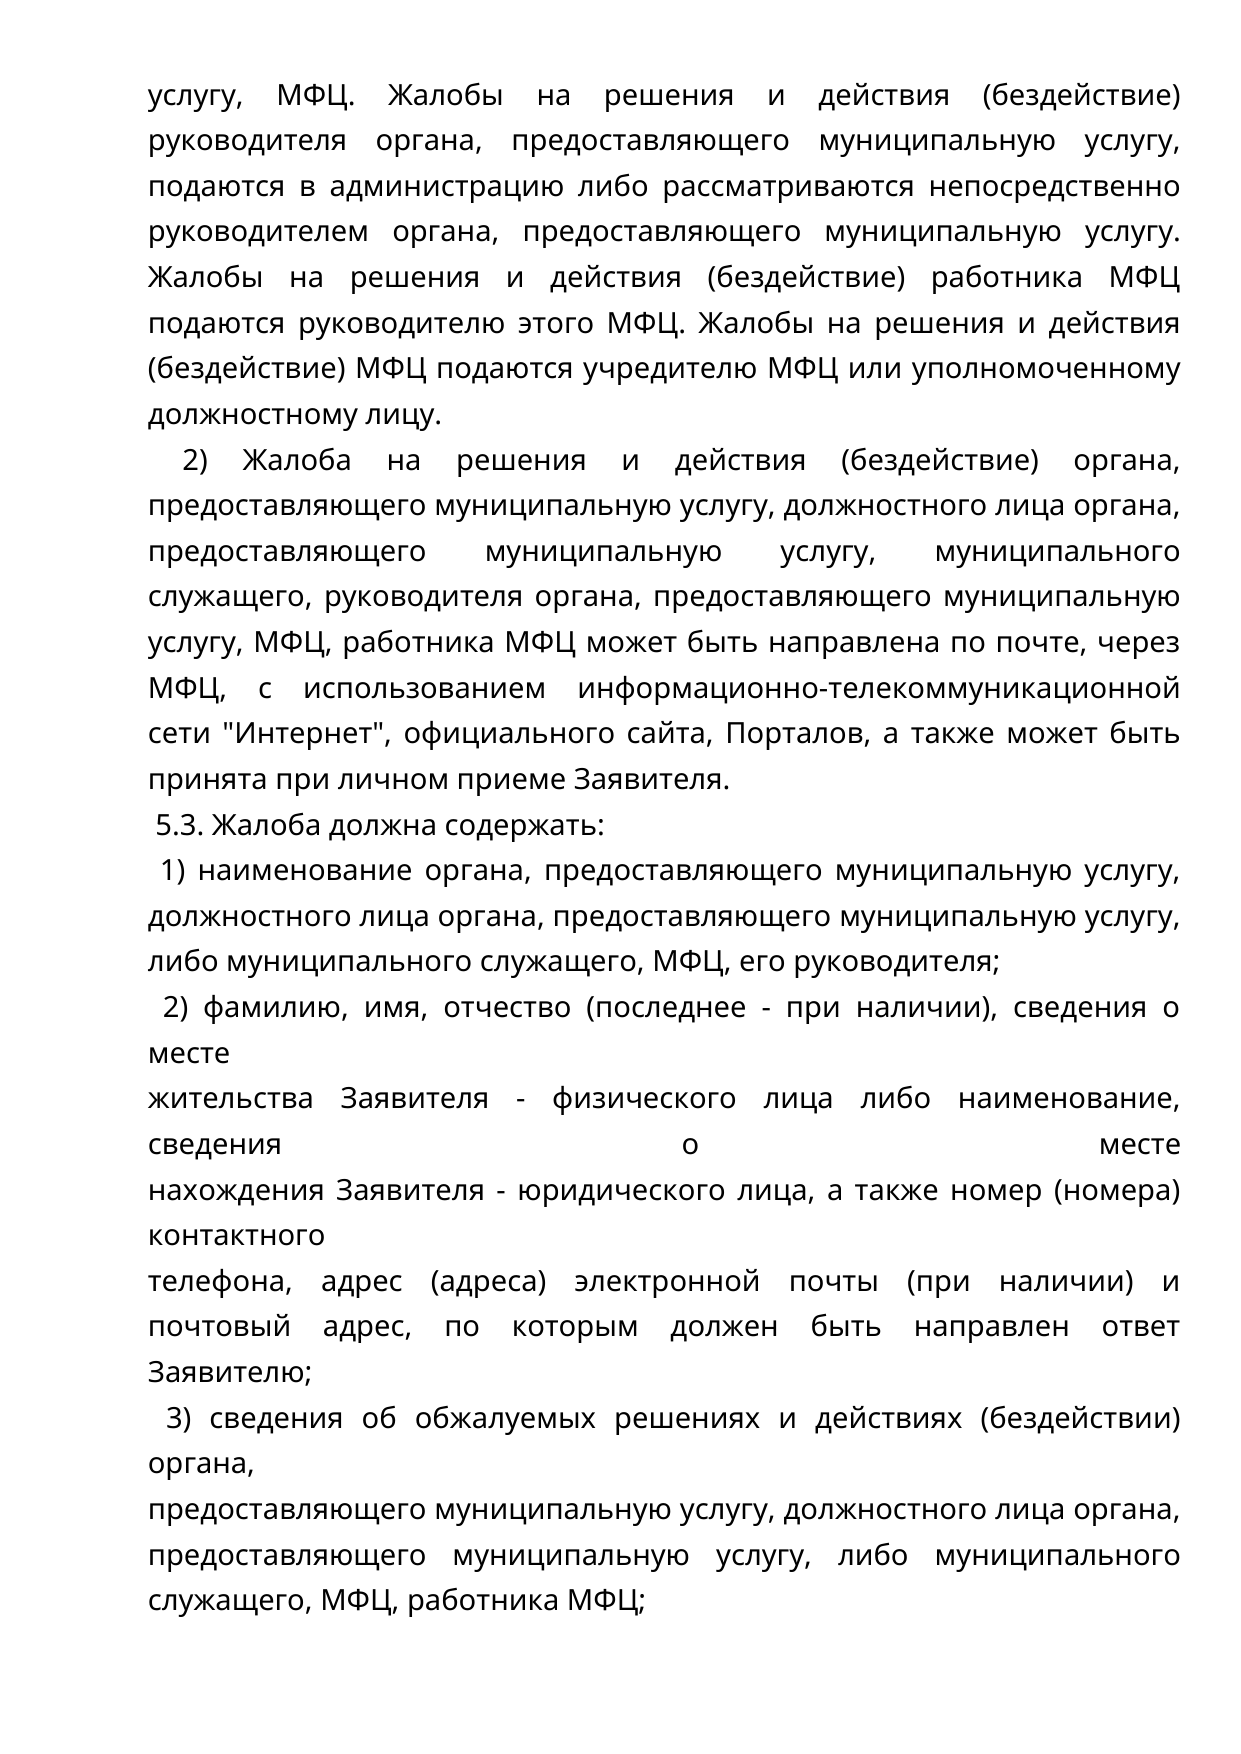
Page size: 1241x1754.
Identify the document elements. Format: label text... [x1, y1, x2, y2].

text 3) сведения об обжалуемых решениях и действиях (бездействии) органа, [148, 1397, 1181, 1482]
text 2) фамилию, имя, отчество (последнее - при наличии), сведения о месте жительства Заявителя - физического лица либо наименование, сведения о месте нахождения Заявителя - юридического лица, а также номер (номера) контактного телефона, адрес (адреса) электронной почты (при наличии) и почтовый адрес, по которым должен быть направлен ответ Заявителю; [148, 986, 1181, 1391]
text 5.3. Жалоба должна содержать: [148, 804, 1181, 843]
text предоставляющего муниципальную услугу, должностного лица органа, предоставляющего муниципальную услугу, либо муниципального служащего, МФЦ, работника МФЦ; [148, 1488, 1181, 1619]
text 1) наименование органа, предоставляющего муниципальную услугу, должностного лица органа, предоставляющего муниципальную услугу, либо муниципального служащего, МФЦ, его руководителя; [148, 849, 1181, 980]
text 2) Жалоба на решения и действия (бездействие) органа, предоставляющего муниципальную услугу, должностного лица органа, предоставляющего муниципальную услугу, муниципального служащего, руководителя органа, предоставляющего муниципальную услугу, МФЦ, работника МФЦ может быть направлена по почте, через МФЦ, с использованием информационно-телекоммуникационной сети "Интернет", официального сайта, Порталов, а также может быть принята при личном приеме Заявителя. [148, 439, 1181, 798]
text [148, 74, 1181, 433]
